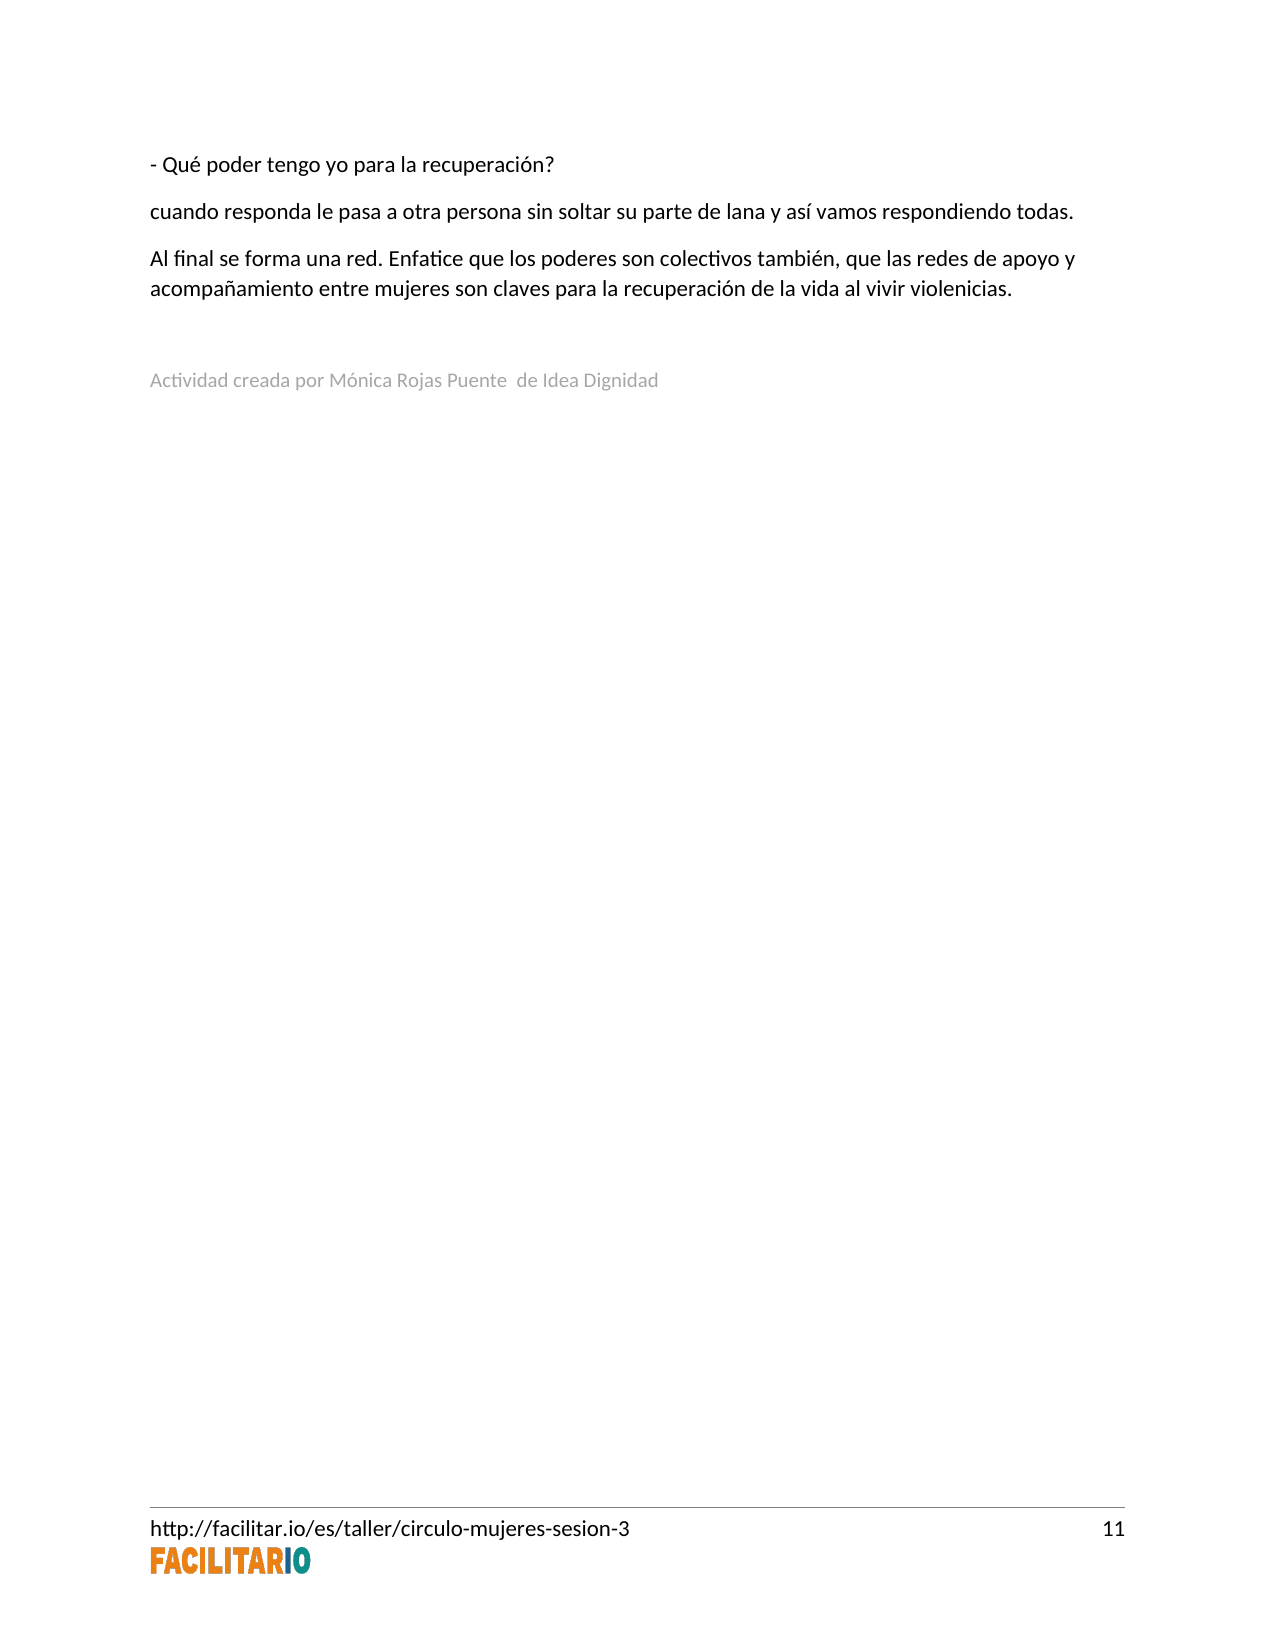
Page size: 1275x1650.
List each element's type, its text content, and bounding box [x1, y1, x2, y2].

text Al final se forma una red. Enfatice que los poderes son colectivos también, que las redes de apoyo y acompañamiento entre mujeres son claves para la recuperación de la vida al vivir violenicias. [150, 244, 1125, 302]
text - Qué poder tengo yo para la recuperación? [150, 150, 1125, 178]
text Actividad creada por Mónica Rojas Puente de Idea Dignidad [150, 368, 1125, 393]
text cuando responda le pasa a otra persona sin soltar su parte de lana y así vamos respondiendo todas. [150, 197, 1125, 225]
picture [145, 1544, 315, 1576]
